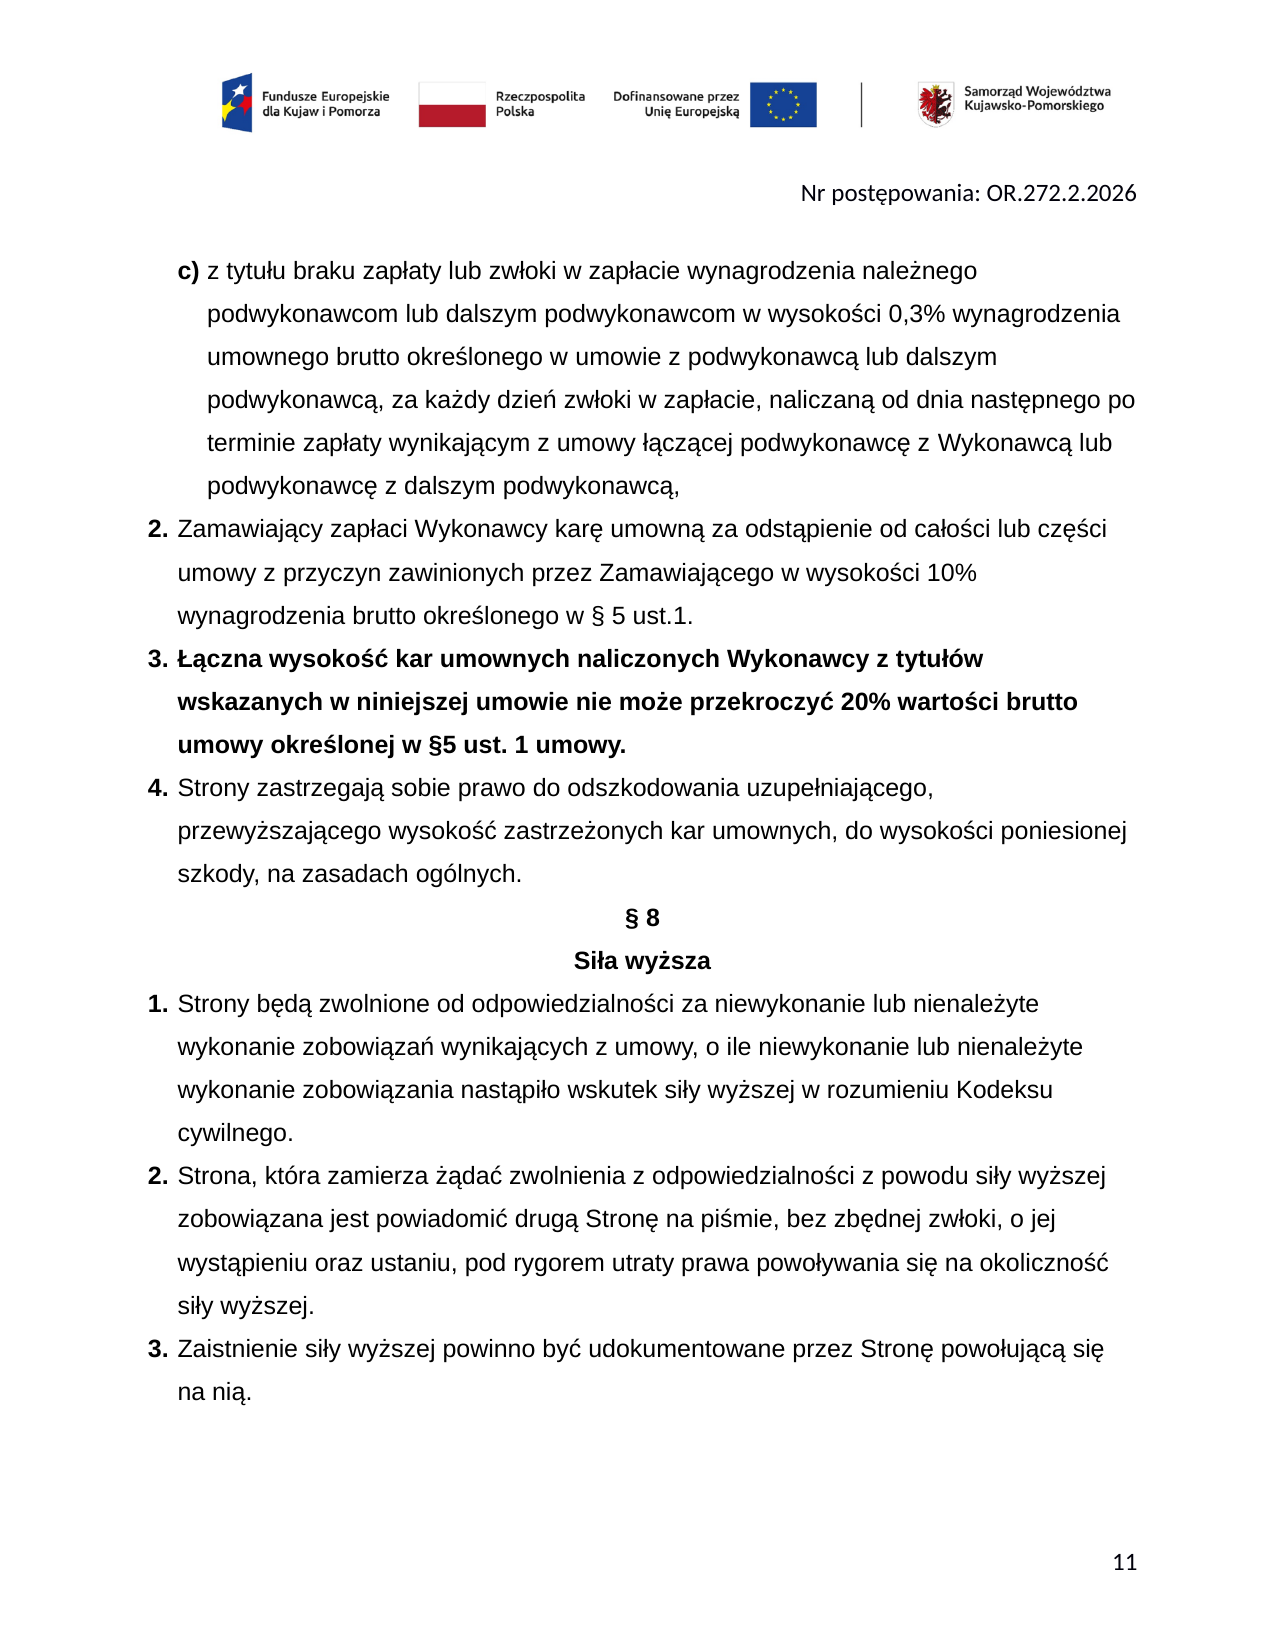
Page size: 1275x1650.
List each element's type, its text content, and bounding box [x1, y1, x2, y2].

text Siła wyższa [148, 946, 1137, 974]
text § 8 [148, 902, 1137, 931]
list Łączna wysokość kar umownych naliczonych Wykonawcy z tytułów wskazanych w niniejszej umowie nie może przekroczyć 20% wartości brutto umowy określonej w §5 ust. 1 umowy. [148, 644, 1137, 759]
list Strony będą zwolnione od odpowiedzialności za niewykonanie lub nienależyte wykonanie zobowiązań wynikających z umowy, o ile niewykonanie lub nienależyte wykonanie zobowiązania nastąpiło wskutek siły wyższej w rozumieniu Kodeksu cywilnego. [148, 989, 1137, 1147]
list z tytułu braku zapłaty lub zwłoki w zapłacie wynagrodzenia należnego podwykonawcom lub dalszym podwykonawcom w wysokości 0,3% wynagrodzenia umownego brutto określonego w umowie z podwykonawcą lub dalszym podwykonawcą, za każdy dzień zwłoki w zapłacie, naliczaną od dnia następnego po terminie zapłaty wynikającym z umowy łączącej podwykonawcę z Wykonawcą lub podwykonawcę z dalszym podwykonawcą, [177, 256, 1137, 500]
picture [192, 59, 1138, 147]
list Zaistnienie siły wyższej powinno być udokumentowane przez Stronę powołującą się na nią. [148, 1334, 1137, 1406]
list Strona, która zamierza żądać zwolnienia z odpowiedzialności z powodu siły wyższej zobowiązana jest powiadomić drugą Stronę na piśmie, bez zbędnej zwłoki, o jej wystąpieniu oraz ustaniu, pod rygorem utraty prawa powoływania się na okoliczność siły wyższej. [148, 1161, 1137, 1319]
list Zamawiający zapłaci Wykonawcy karę umowną za odstąpienie od całości lub części umowy z przyczyn zawinionych przez Zamawiającego w wysokości 10% wynagrodzenia brutto określonego w § 5 ust.1. [148, 514, 1137, 629]
list Strony zastrzegają sobie prawo do odszkodowania uzupełniającego, przewyższającego wysokość zastrzeżonych kar umownych, do wysokości poniesionej szkody, na zasadach ogólnych. [148, 773, 1137, 888]
